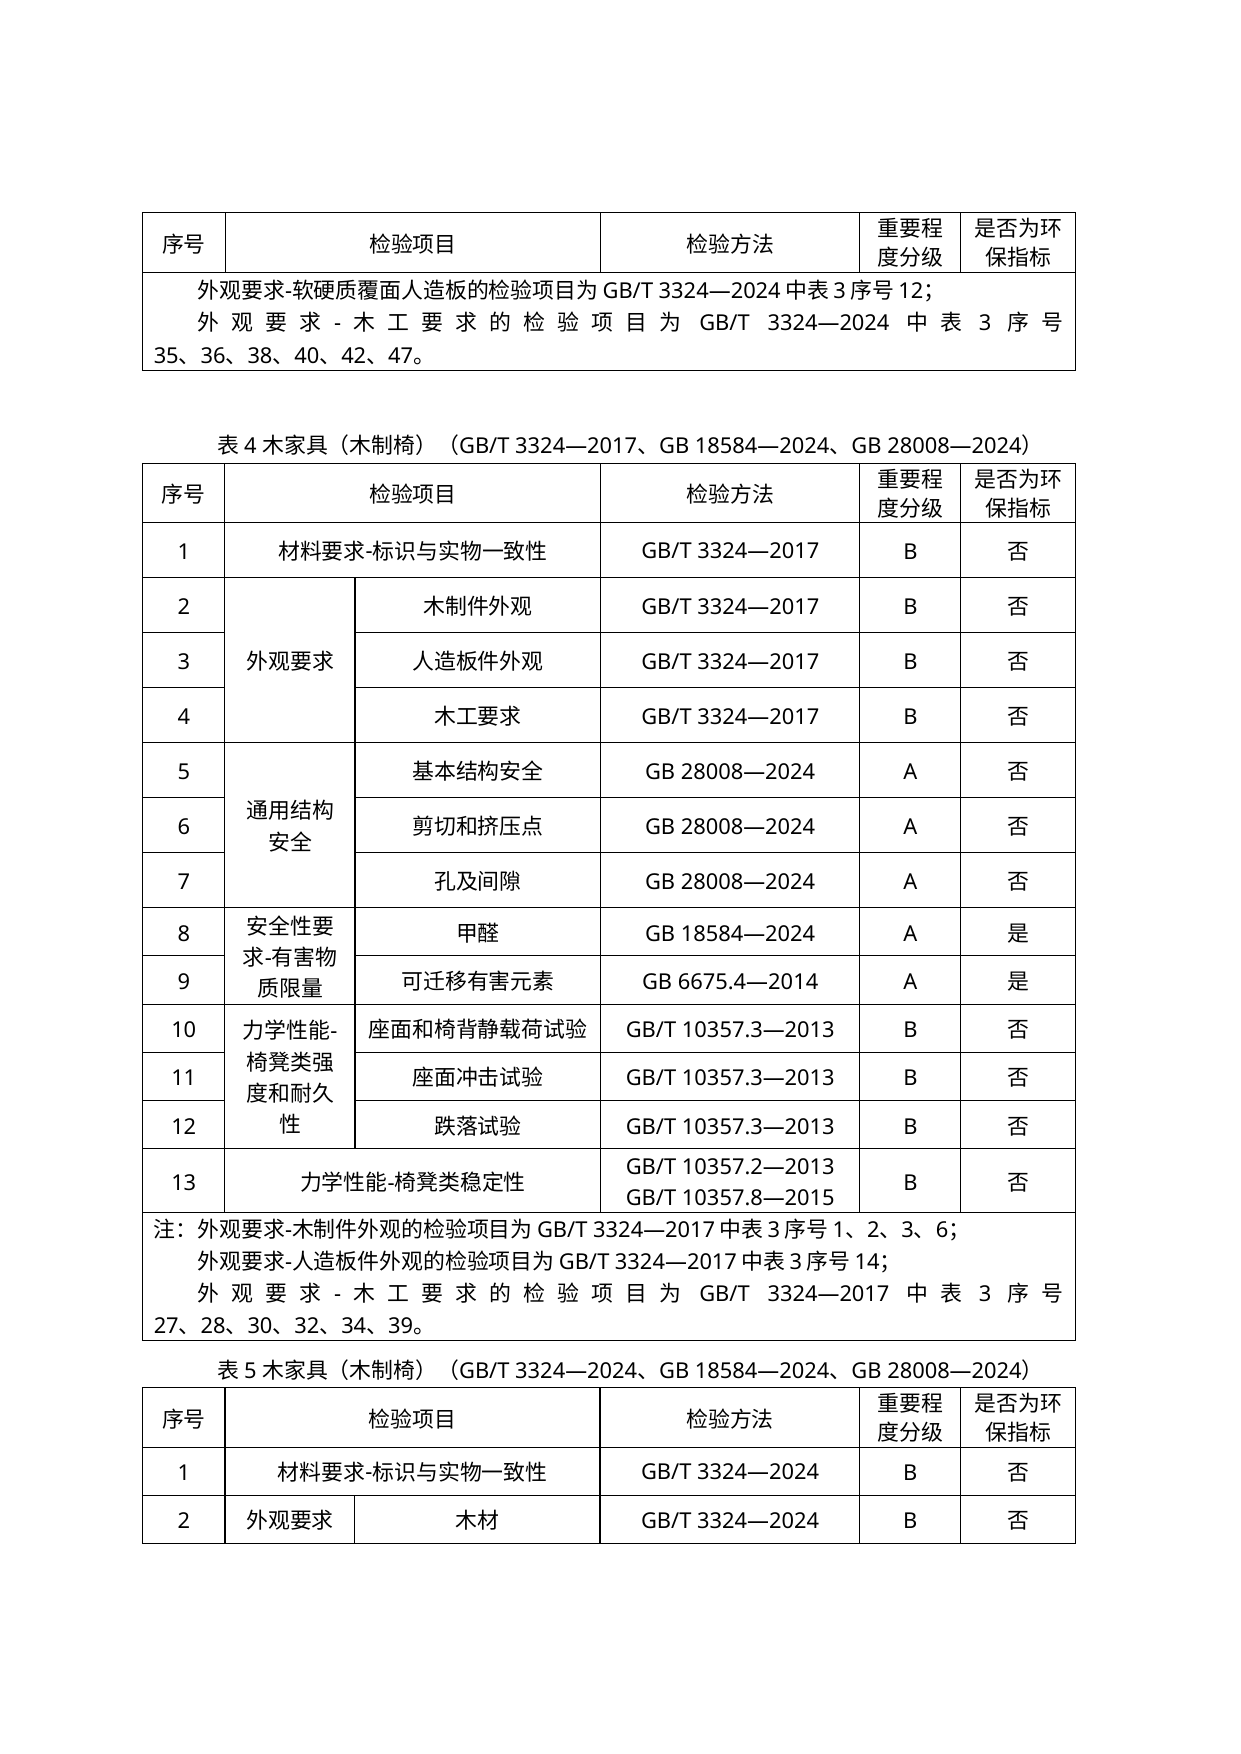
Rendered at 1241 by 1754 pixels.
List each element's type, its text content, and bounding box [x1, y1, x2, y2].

table_cell B [860, 688, 960, 742]
text 表5 木家具（木制椅）（GB/T 3324—2024、GB 18584—2024、GB 28008—2024） [153, 1341, 1087, 1387]
table_header 检验方法 [601, 1388, 859, 1447]
table_cell GB/T 10357.3—2013 [601, 1053, 859, 1100]
text 表4 木家具（木制椅）（GB/T 3324—2017、GB 18584—2024、GB 28008—2024） [153, 417, 1087, 463]
table_cell A [860, 798, 960, 852]
table_cell 否 [961, 633, 1075, 687]
table_cell GB 18584—2024 [601, 908, 859, 955]
table_cell 12 [143, 1101, 224, 1148]
table_cell B [860, 1149, 960, 1212]
table_cell 是 [961, 956, 1075, 1004]
table_cell 力学性能-椅凳类稳定性 [225, 1149, 600, 1212]
table_cell 9 [143, 956, 224, 1004]
table_cell 否 [961, 578, 1075, 632]
table_cell 木制件外观 [356, 578, 600, 632]
table_cell 剪切和挤压点 [356, 798, 600, 852]
table_cell 否 [961, 1496, 1075, 1543]
table_cell 外观要求 [226, 1496, 354, 1543]
table_header 序号 [143, 1388, 224, 1447]
table_cell GB/T 3324—2017 [601, 523, 859, 577]
table_cell GB/T 3324—2024 [601, 1496, 859, 1543]
table_cell 孔及间隙 [356, 853, 600, 907]
table_cell B [860, 1053, 960, 1100]
table_cell 否 [961, 1053, 1075, 1100]
table_cell 11 [143, 1053, 224, 1100]
table_cell 木材 [355, 1496, 599, 1543]
table_cell GB/T 3324—2017 [601, 633, 859, 687]
table_cell GB/T 3324—2017 [601, 578, 859, 632]
table_header 重要程度分级 [860, 213, 960, 272]
table_cell 3 [143, 633, 224, 687]
table_cell B [860, 1101, 960, 1148]
table_cell 木工要求 [356, 688, 600, 742]
table_header 检验项目 [225, 464, 600, 522]
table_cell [143, 273, 1075, 370]
table_cell B [860, 523, 960, 577]
table_cell 1 [143, 523, 224, 577]
table_cell GB 28008—2024 [601, 743, 859, 797]
table_cell 注：外观要求-木制件外观的检验项目为GB/T 3324—2017中表3序号1、2、3、6； 外观要求-人造板件外观的检验项目为GB/T 3324—2017中表3序号14； 外观要求-木工要求的检验项目为GB/T 3324—2017中表3序号27、28、30、32、34、39。 [143, 1213, 1075, 1340]
table_cell 否 [961, 1149, 1075, 1212]
table_header 是否为环保指标 [961, 464, 1075, 522]
table_cell GB/T 10357.2—2013 GB/T 10357.8—2015 [601, 1149, 859, 1212]
table_cell B [860, 578, 960, 632]
table_cell 6 [143, 798, 224, 852]
table_cell 材料要求-标识与实物一致性 [226, 1448, 599, 1495]
table_cell 外观要求 [225, 578, 354, 742]
table_cell 跌落试验 [356, 1101, 600, 1148]
table_cell B [860, 633, 960, 687]
table_header 序号 [143, 213, 225, 272]
table_cell 人造板件外观 [356, 633, 600, 687]
table_cell 座面和椅背静载荷试验 [356, 1005, 600, 1052]
table_header 检验方法 [601, 213, 859, 272]
table_cell 材料要求-标识与实物一致性 [225, 523, 600, 577]
table_cell GB/T 10357.3—2013 [601, 1005, 859, 1052]
table_cell 基本结构安全 [356, 743, 600, 797]
table_cell A [860, 853, 960, 907]
table_cell A [860, 743, 960, 797]
table_cell GB 28008—2024 [601, 853, 859, 907]
table_header 检验项目 [226, 213, 600, 272]
table_header 检验项目 [226, 1388, 599, 1447]
table_cell 13 [143, 1149, 224, 1212]
table_cell B [860, 1448, 960, 1495]
table_cell 否 [961, 798, 1075, 852]
table_cell 7 [143, 853, 224, 907]
table_cell B [860, 1496, 960, 1543]
table_cell 否 [961, 1005, 1075, 1052]
table_header 是否为环保指标 [961, 1388, 1075, 1447]
table_cell 否 [961, 1101, 1075, 1148]
table_cell 5 [143, 743, 224, 797]
table_cell GB/T 10357.3—2013 [601, 1101, 859, 1148]
table_header 检验方法 [601, 464, 859, 522]
table_header 重要程度分级 [860, 1388, 960, 1447]
table_cell 1 [143, 1448, 224, 1495]
table_cell 10 [143, 1005, 224, 1052]
table_header 序号 [143, 464, 224, 522]
table_cell GB/T 3324—2024 [601, 1448, 859, 1495]
table_cell GB 28008—2024 [601, 798, 859, 852]
table_cell 4 [143, 688, 224, 742]
table_cell 8 [143, 908, 224, 955]
table_cell 通用结构安全 [225, 743, 354, 907]
table_cell GB 6675.4—2014 [601, 956, 859, 1004]
table_cell 安全性要求-有害物质限量 [225, 908, 354, 1004]
table_cell 是 [961, 908, 1075, 955]
table_cell A [860, 908, 960, 955]
table_cell 2 [143, 578, 224, 632]
table_cell 2 [143, 1496, 224, 1543]
table_cell A [860, 956, 960, 1004]
table_cell 否 [961, 853, 1075, 907]
table_cell GB/T 3324—2017 [601, 688, 859, 742]
table_cell 可迁移有害元素 [356, 956, 600, 1004]
table_header 重要程度分级 [860, 464, 960, 522]
table_cell 否 [961, 688, 1075, 742]
table_cell 否 [961, 743, 1075, 797]
table_cell 座面冲击试验 [356, 1053, 600, 1100]
table_cell 甲醛 [356, 908, 600, 955]
table_cell 力学性能-椅凳类强度和耐久性 [225, 1005, 354, 1148]
table_cell 否 [961, 1448, 1075, 1495]
table_cell 否 [961, 523, 1075, 577]
table_header 是否为环保指标 [961, 213, 1075, 272]
table_cell B [860, 1005, 960, 1052]
